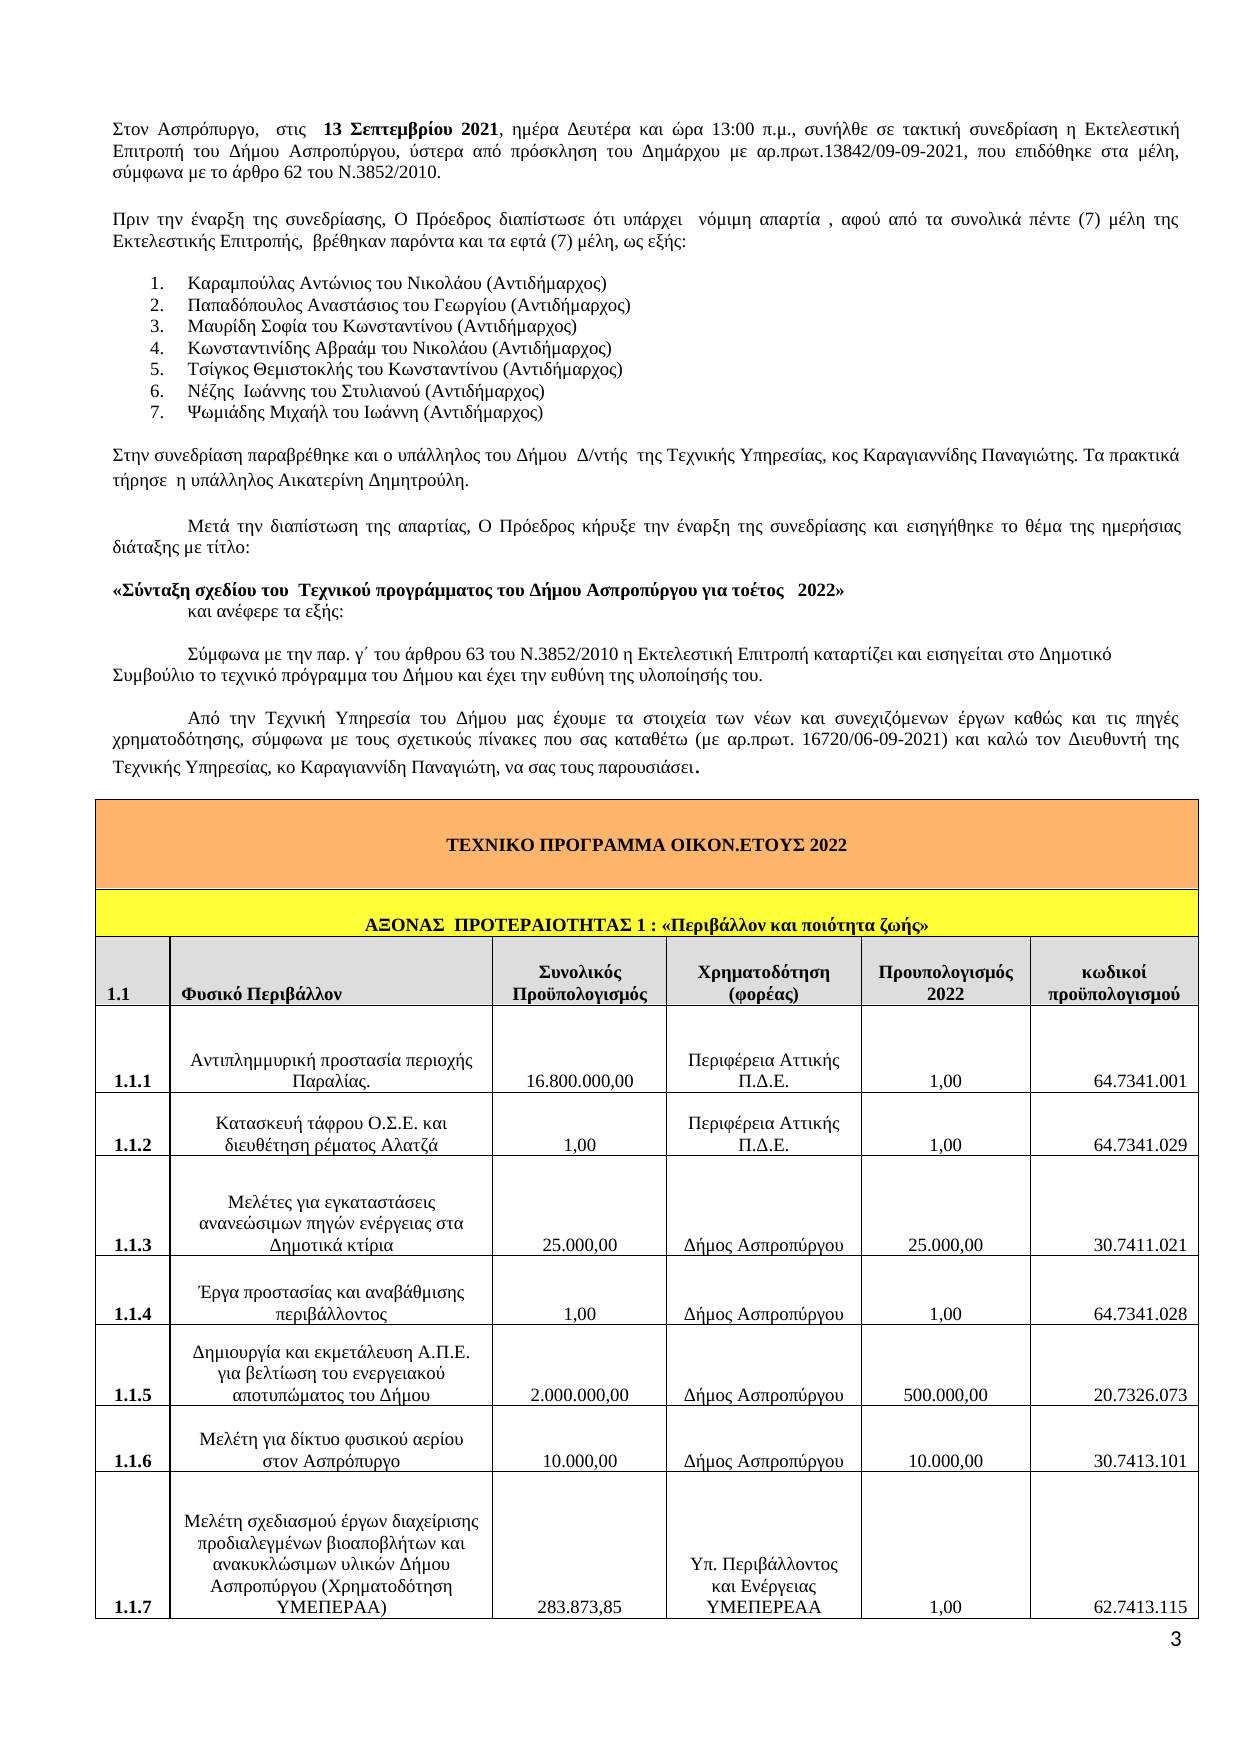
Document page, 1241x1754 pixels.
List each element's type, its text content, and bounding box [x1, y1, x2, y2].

table_cell Αντιπλημμυρική προστασία περιοχής Παραλίας. [171, 1006, 492, 1092]
text Στην συνεδρίαση παραβρέθηκε και ο υπάλληλος του Δήμου Δ/ντής της Τεχνικής Υπηρεσίας, κος Καραγιαννίδης Παναγιώτης. Τα πρακτικά τήρησε η υπάλληλος Αικατερίνη Δημητρούλη. [112, 444, 1181, 491]
list Κωνσταντινίδης Αβραάμ του Νικολάου (Αντιδήμαρχος) [150, 337, 1181, 358]
table_cell 1.1.3 [96, 1156, 169, 1255]
table_cell Μελέτες για εγκαταστάσεις ανανεώσιμων πηγών ενέργειας στα Δημοτικά κτίρια [171, 1156, 492, 1255]
table_cell 283.873,85 [493, 1472, 666, 1618]
table_cell 20.7326.073 [1031, 1325, 1198, 1405]
table_cell 1.1.5 [96, 1325, 169, 1405]
table_cell 1.1.4 [96, 1256, 169, 1324]
table_cell Χρηματοδότηση (φορέας) [667, 937, 861, 1004]
table_cell 10.000,00 [493, 1406, 666, 1471]
table_cell 64.7341.028 [1031, 1256, 1198, 1324]
table_cell 1.1.2 [96, 1093, 169, 1155]
table_cell 10.000,00 [862, 1406, 1030, 1471]
table_cell Συνολικός Προϋπολογισμός [493, 937, 666, 1004]
table_cell 1,00 [862, 1472, 1030, 1618]
table_cell Προυπολογισμός 2022 [862, 937, 1030, 1004]
table_cell 1.1.6 [96, 1406, 169, 1471]
table_cell 16.800.000,00 [493, 1006, 666, 1092]
text Πριν την έναρξη της συνεδρίασης, Ο Πρόεδρος διαπίστωσε ότι υπάρχει νόμιμη απαρτία , αφού από τα συνολικά πέντε (7) μέλη της Εκτελεστικής Επιτροπής, βρέθηκαν παρόντα και τα εφτά (7) μέλη, ως εξής: [112, 208, 1181, 251]
table_cell 500.000,00 [862, 1325, 1030, 1405]
list Ψωμιάδης Μιχαήλ του Ιωάννη (Αντιδήμαρχος) [150, 401, 1181, 423]
table_cell 1.1.7 [96, 1472, 169, 1618]
table_cell 62.7413.115 [1031, 1472, 1198, 1618]
list Μαυρίδη Σοφία του Κωνσταντίνου (Αντιδήμαρχος) [150, 315, 1181, 337]
table_cell Έργα προστασίας και αναβάθμισης περιβάλλοντος [171, 1256, 492, 1324]
list Καραμπούλας Αντώνιος του Νικολάου (Αντιδήμαρχος) [150, 272, 1181, 293]
table_cell 64.7341.001 [1031, 1006, 1198, 1092]
table_cell 1,00 [493, 1256, 666, 1324]
table_cell Δήμος Ασπροπύργου [667, 1406, 861, 1471]
table_cell Κατασκευή τάφρου Ο.Σ.Ε. και διευθέτηση ρέματος Αλατζά [171, 1093, 492, 1155]
table_cell 1,00 [493, 1093, 666, 1155]
text Σύμφωνα με την παρ. γ΄ του άρθρου 63 του Ν.3852/2010 η Εκτελεστική Επιτροπή καταρτίζει και εισηγείται στο Δημοτικό Συμβούλιο το τεχνικό πρόγραμμα του Δήμου και έχει την ευθύνη της υλοποίησής του. [112, 643, 1181, 686]
table_cell 25.000,00 [862, 1156, 1030, 1255]
table_cell Δήμος Ασπροπύργου [667, 1156, 861, 1255]
table_cell Φυσικό Περιβάλλον [171, 937, 492, 1004]
table_cell Δήμος Ασπροπύργου [667, 1325, 861, 1405]
list Νέζης Ιωάννης του Στυλιανού (Αντιδήμαρχος) [150, 380, 1181, 401]
table_cell Περιφέρεια Αττικής Π.Δ.Ε. [667, 1006, 861, 1092]
table_cell Δημιουργία και εκμετάλευση Α.Π.Ε. για βελτίωση του ενεργειακού αποτυπώματος του Δήμου [171, 1325, 492, 1405]
list Παπαδόπουλος Αναστάσιος του Γεωργίου (Αντιδήμαρχος) [150, 293, 1181, 315]
table_cell 1,00 [862, 1006, 1030, 1092]
text και ανέφερε τα εξής: [112, 600, 1181, 622]
table_cell ΑΞΟΝΑΣ ΠΡΟΤΕΡΑΙΟΤΗΤΑΣ 1 : «Περιβάλλον και ποιότητα ζωής» [96, 890, 1198, 936]
text «Σύνταξη σχεδίου του Τεχνικού προγράμματος του Δήμου Ασπροπύργου για τοέτος 2022» [112, 579, 1181, 600]
table_cell 1.1.1 [96, 1006, 169, 1092]
table_cell Δήμος Ασπροπύργου [667, 1256, 861, 1324]
table_cell κωδικοί προϋπολογισμού [1031, 937, 1198, 1004]
table_cell 1,00 [862, 1256, 1030, 1324]
table_cell 30.7411.021 [1031, 1156, 1198, 1255]
text Στον Ασπρόπυργο, στις 13 Σεπτεμβρίου 2021, ημέρα Δευτέρα και ώρα 13:00 π.μ., συνήλθε σε τακτική συνεδρίαση η Εκτελεστική Επιτροπή του Δήμου Ασπροπύργου, ύστερα από πρόσκληση του Δημάρχου με αρ.πρωτ.13842/09-09-2021, που επιδόθηκε στα μέλη, σύμφωνα με το άρθρο 62 του Ν.3852/2010. [112, 118, 1181, 183]
table_cell Περιφέρεια Αττικής Π.Δ.Ε. [667, 1093, 861, 1155]
text Από την Τεχνική Υπηρεσία του Δήμου μας έχουμε τα στοιχεία των νέων και συνεχιζόμενων έργων καθώς και τις πηγές χρηματοδότησης, σύμφωνα με τους σχετικούς πίνακες που σας καταθέτω (με αρ.πρωτ. 16720/06-09-2021) και καλώ τον Διευθυντή της Τεχνικής Υπηρεσίας, κο Καραγιαννίδη Παναγιώτη, να σας τους παρουσιάσει. [112, 707, 1181, 778]
table_cell 2.000.000,00 [493, 1325, 666, 1405]
table_cell Υπ. Περιβάλλοντος και Ενέργειας ΥΜΕΠΕΡΕΑΑ [667, 1472, 861, 1618]
table_cell 1,00 [862, 1093, 1030, 1155]
table_cell 30.7413.101 [1031, 1406, 1198, 1471]
table_cell Μελέτη για δίκτυο φυσικού αερίου στον Ασπρόπυργο [171, 1406, 492, 1471]
table_cell 64.7341.029 [1031, 1093, 1198, 1155]
table_cell 25.000,00 [493, 1156, 666, 1255]
table_header ΤΕΧΝΙΚΟ ΠΡΟΓΡΑΜΜΑ ΟΙΚΟΝ.ΕΤΟΥΣ 2022 [96, 800, 1198, 888]
table_cell Μελέτη σχεδιασμού έργων διαχείρισης προδιαλεγμένων βιοαποβλήτων και ανακυκλώσιμων υλικών Δήμου Ασπροπύργου (Χρηματοδότηση ΥΜΕΠΕΡΑΑ) [171, 1472, 492, 1618]
list Τσίγκος Θεμιστοκλής του Κωνσταντίνου (Αντιδήμαρχος) [150, 358, 1181, 380]
table_cell 1.1 [96, 937, 169, 1004]
text Μετά την διαπίστωση της απαρτίας, Ο Πρόεδρος κήρυξε την έναρξη της συνεδρίασης και εισηγήθηκε το θέμα της ημερήσιας διάταξης με τίτλο: [112, 515, 1181, 558]
